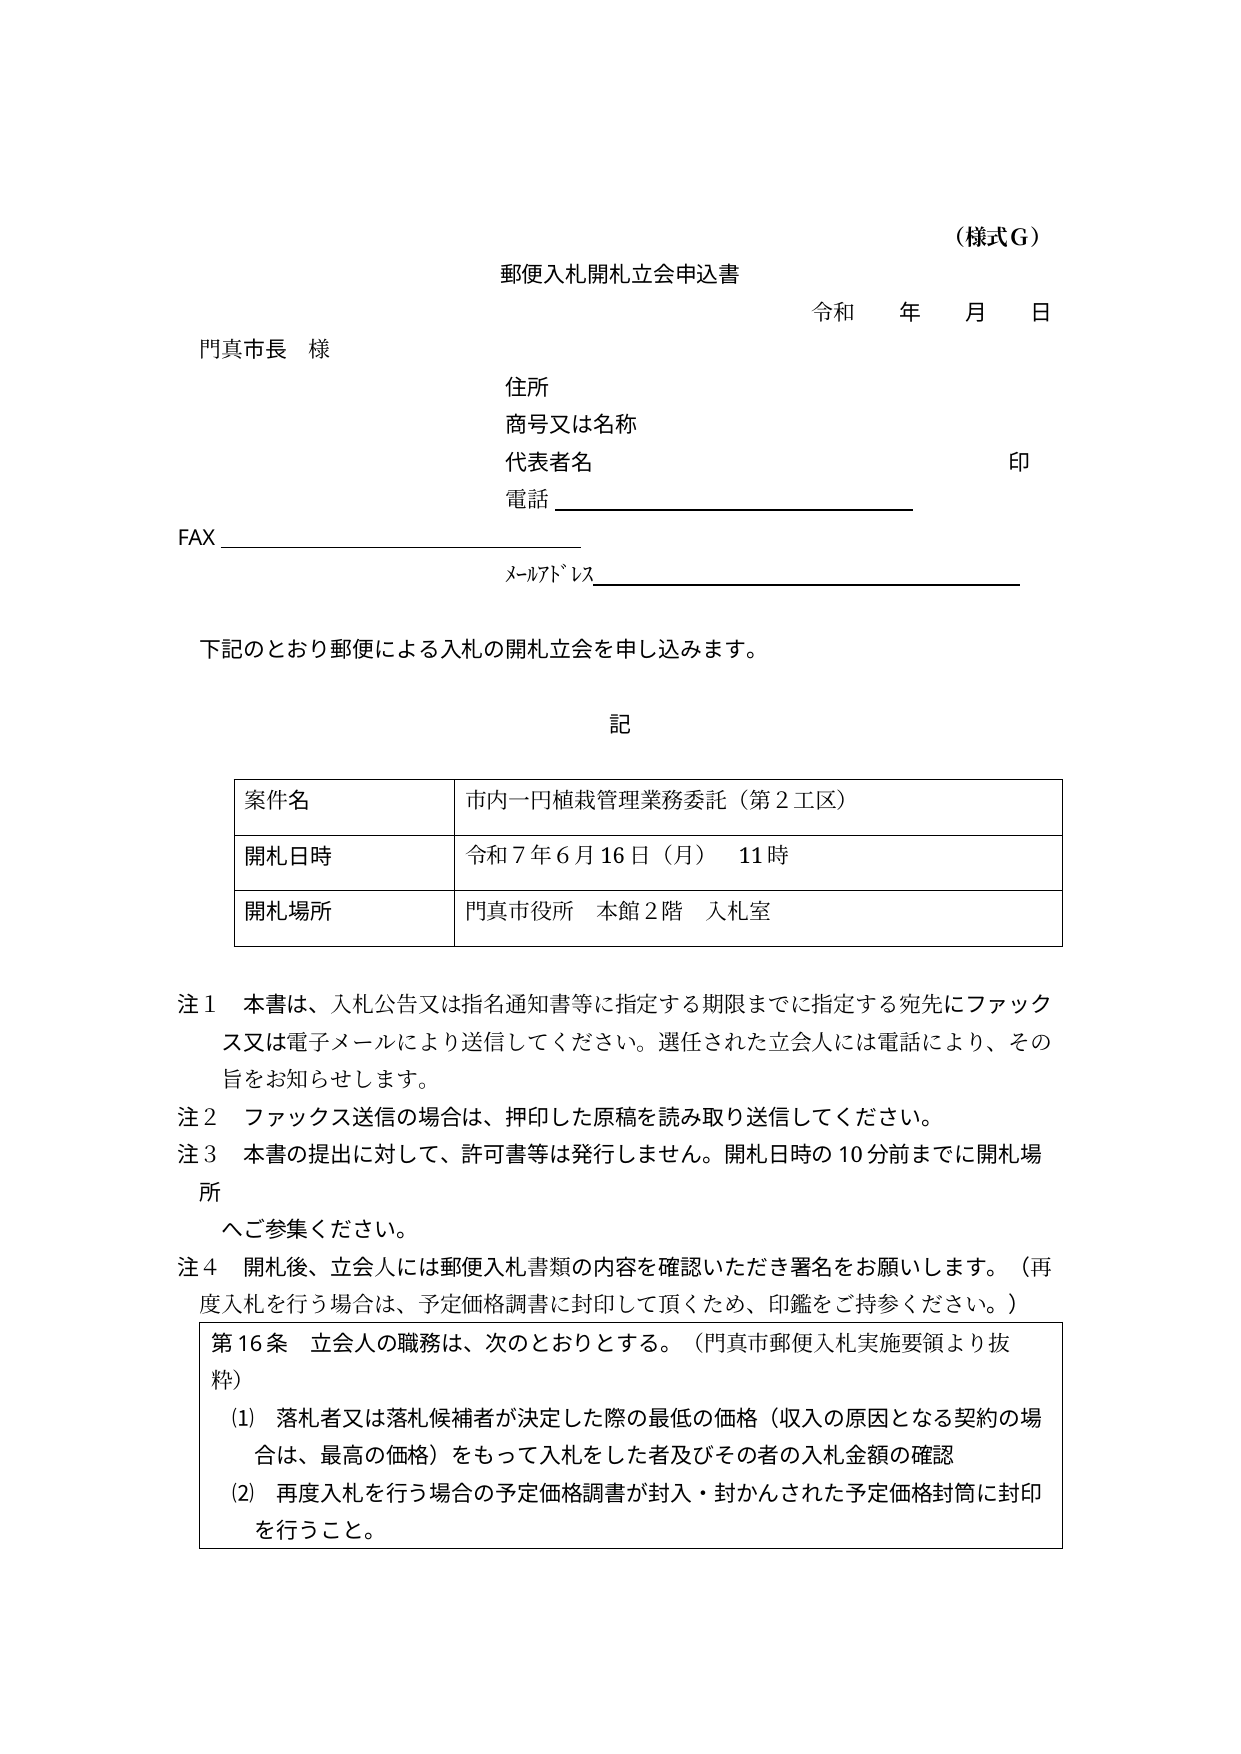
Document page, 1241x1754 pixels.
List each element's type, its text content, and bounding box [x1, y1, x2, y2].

text 住所 [177, 367, 1063, 404]
table_cell 令和７年６月16日（月） 11時 [455, 836, 1062, 890]
text 注３ 本書の提出に対して、許可書等は発行しません。開札日時の10分前までに開札場所 [177, 1134, 1063, 1209]
table_cell 開札場所 [235, 891, 454, 946]
text （様式Ｇ） [177, 217, 1063, 254]
text 郵便入札開札立会申込書 [177, 254, 1063, 292]
text 注４ 開札後、立会人には郵便入札書類の内容を確認いただき署名をお願いします。（再度入札を行う場合は、予定価格調書に封印して頂くため、印鑑をご持参ください。） [177, 1247, 1063, 1322]
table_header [200, 1323, 1062, 1548]
text ﾒｰﾙｱﾄﾞﾚｽ [177, 554, 1063, 592]
text 商号又は名称 [177, 404, 1063, 442]
text 注２ ファックス送信の場合は、押印した原稿を読み取り送信してください。 [177, 1097, 1063, 1134]
table_cell 開札日時 [235, 836, 454, 890]
text ス又は電子メールにより送信してください。選任された立会人には電話により、その [177, 1022, 1063, 1059]
table_header 案件名 [235, 780, 454, 835]
text 令和 年 月 日 [177, 292, 1063, 329]
text 注１ 本書は、入札公告又は指名通知書等に指定する期限までに指定する宛先にファック [177, 984, 1063, 1022]
table_cell 門真市役所 本館２階 入札室 [455, 891, 1062, 946]
text 旨をお知らせします。 [177, 1059, 1063, 1097]
text 電話 FAX [177, 479, 1061, 554]
table_header 市内一円植栽管理業務委託（第２工区） [455, 780, 1062, 835]
text 下記のとおり郵便による入札の開札立会を申し込みます。 [177, 629, 1063, 667]
text 記 [177, 704, 1063, 742]
text へご参集ください。 [177, 1209, 1063, 1247]
text 門真市長 様 [177, 329, 1063, 367]
text 代表者名 印 [177, 442, 1063, 479]
